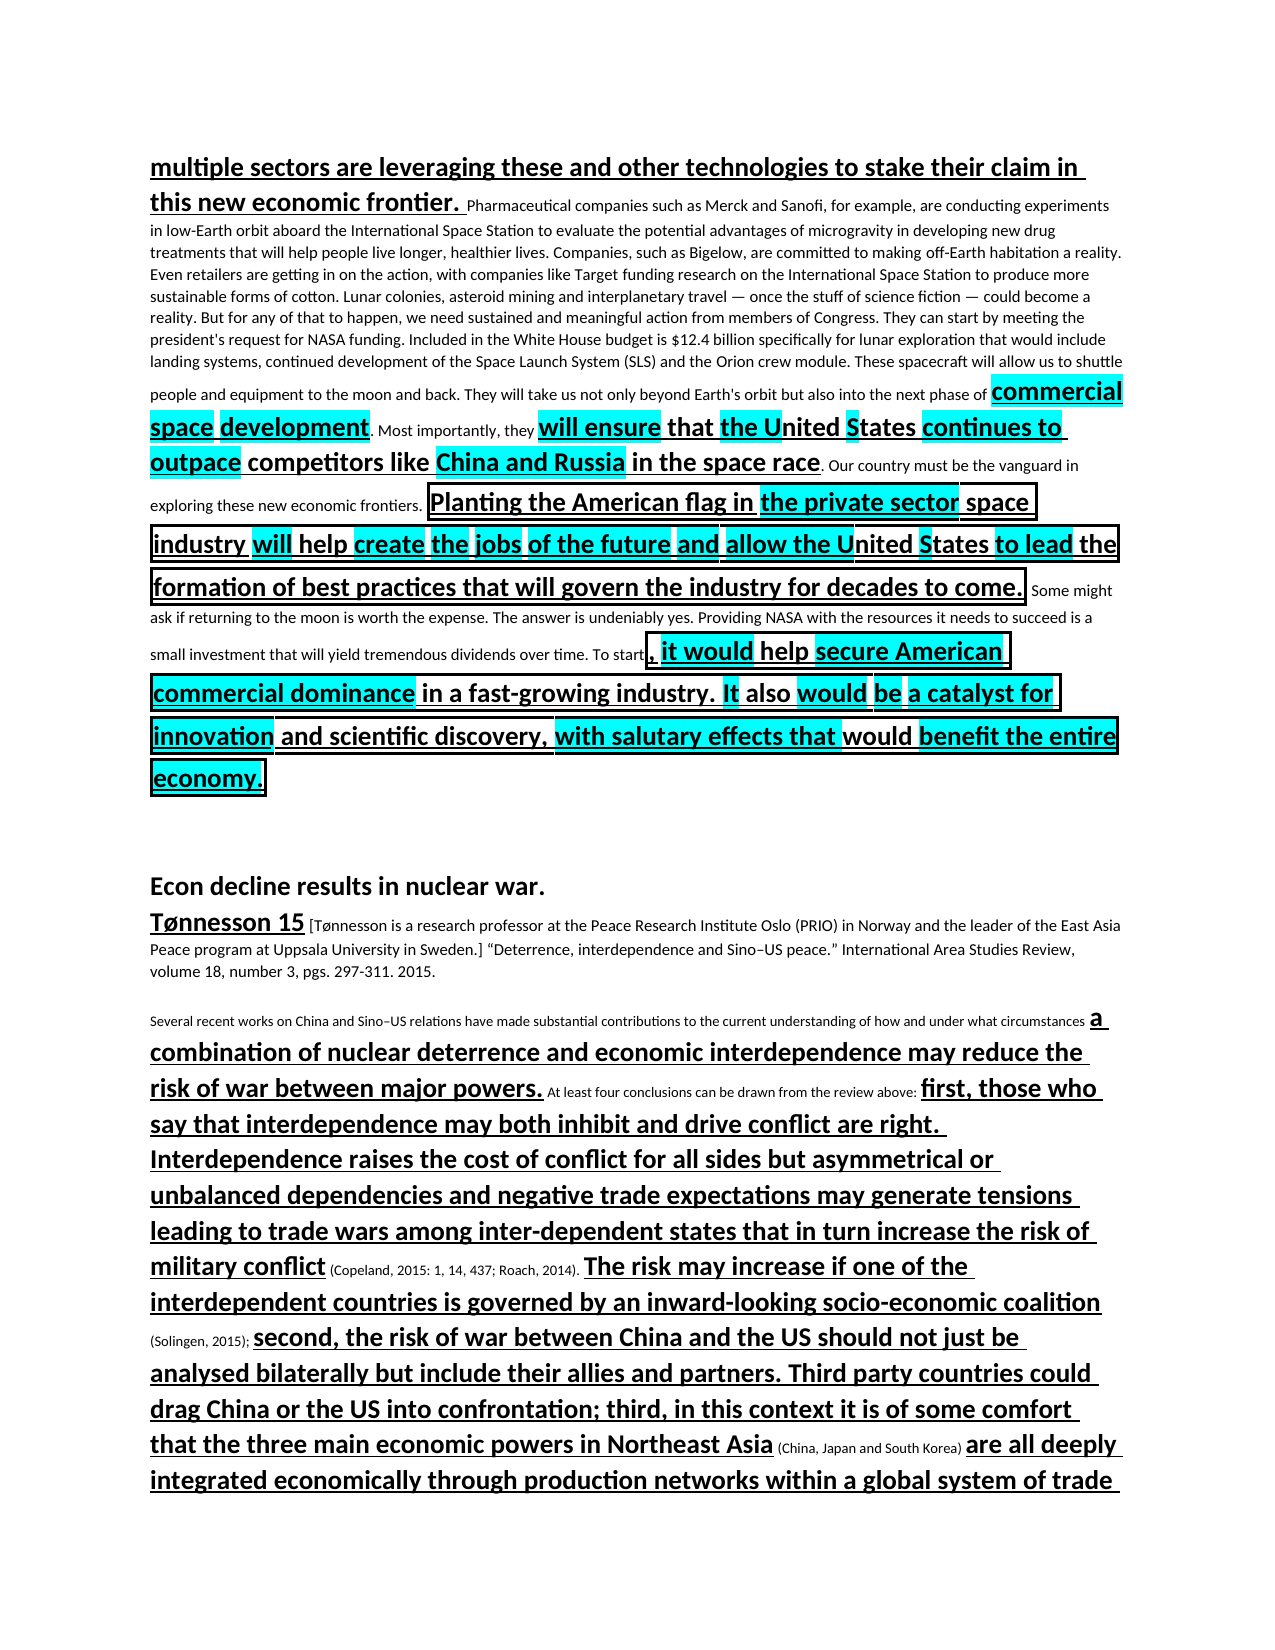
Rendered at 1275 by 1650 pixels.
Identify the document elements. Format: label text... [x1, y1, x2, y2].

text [150, 1000, 1125, 1496]
text Tønnesson 15 [Tønnesson is a research professor at the Peace Research Institute Oslo (PRIO) in Norway and the leader of the East Asia Peace program at Uppsala University in Sweden.] “Deterrence, interdependence and Sino–US peace.” International Area Studies Review, volume 18, number 3, pgs. 297-311. 2015. [150, 905, 1125, 982]
subtitle Econ decline results in nuclear war. [150, 869, 1125, 902]
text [150, 150, 1125, 797]
